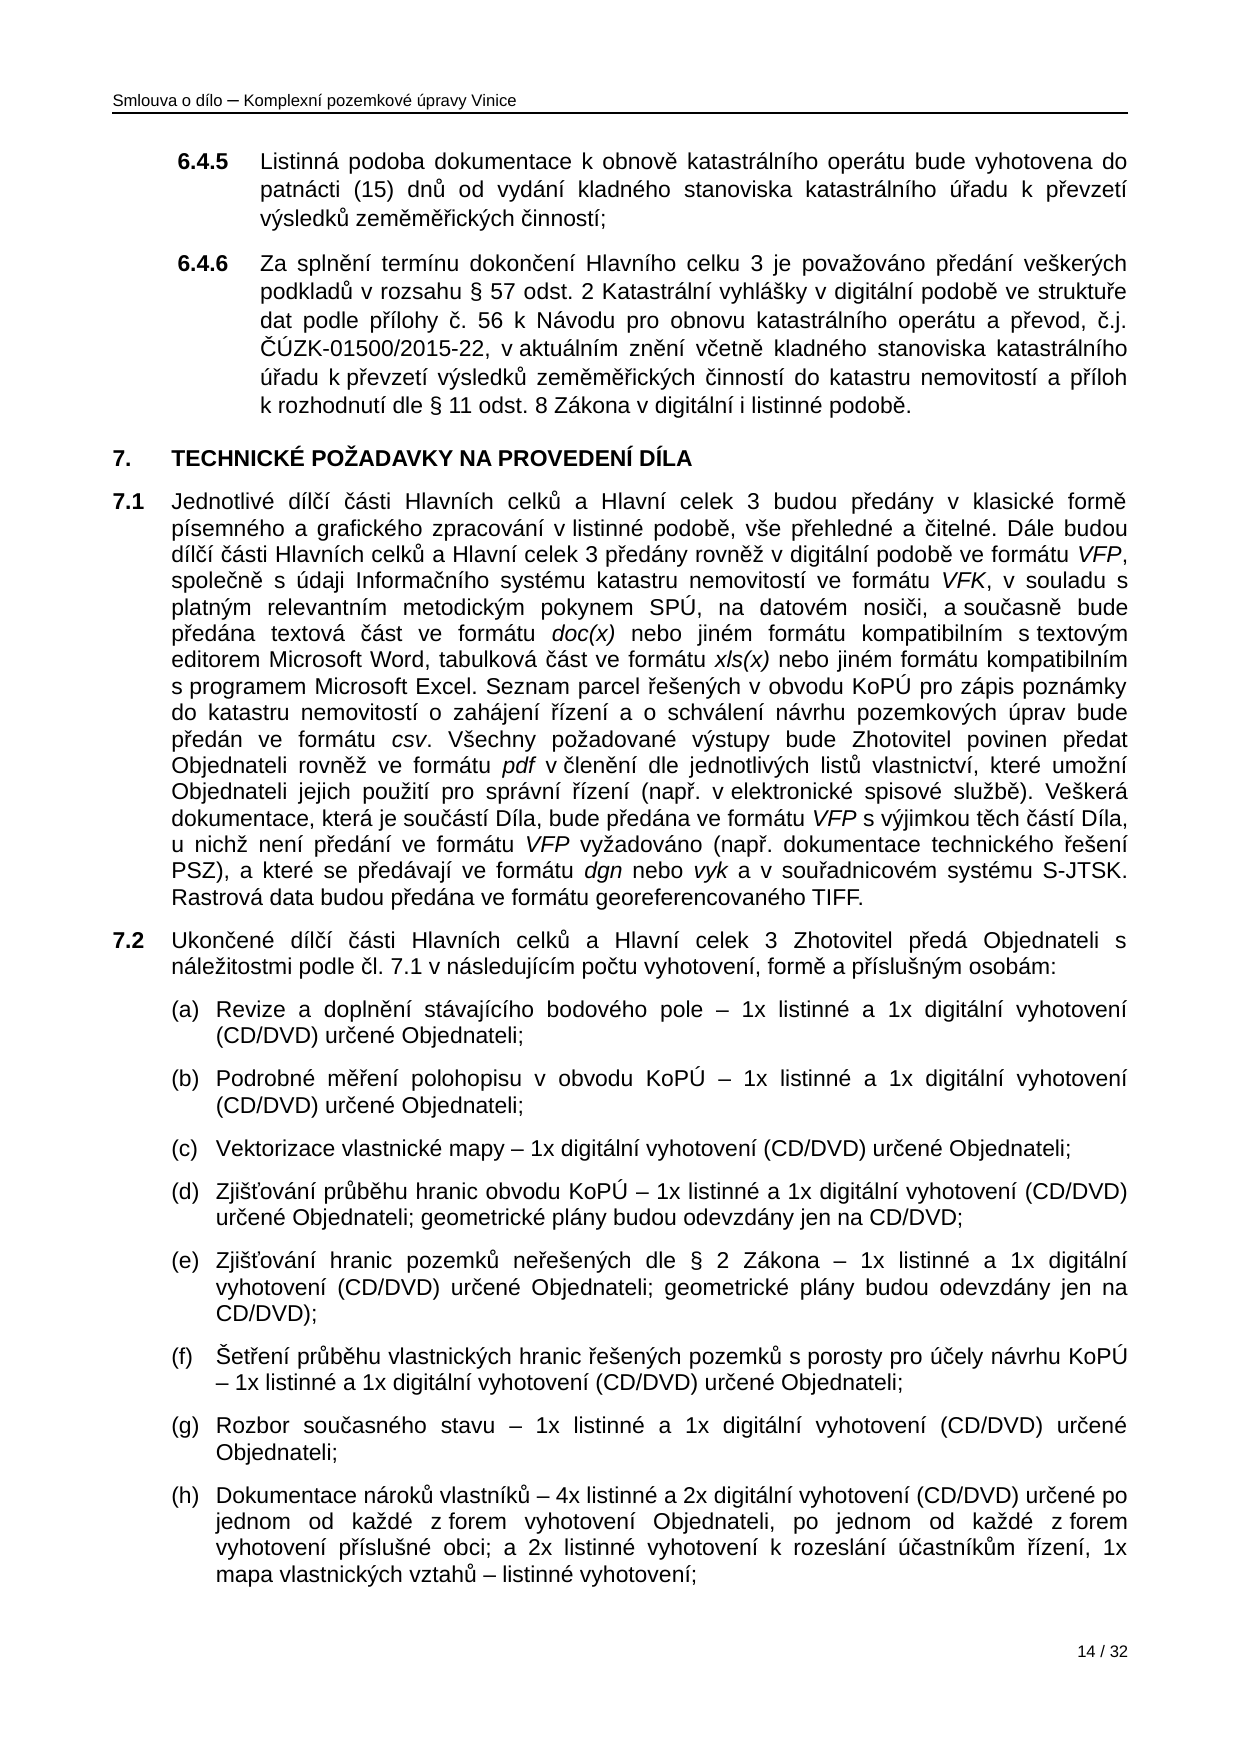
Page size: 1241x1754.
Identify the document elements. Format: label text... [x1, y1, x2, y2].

list Vektorizace vlastnické mapy – 1x digitální vyhotovení (CD/DVD) určené Objednateli; [171, 1135, 1128, 1161]
list Zjišťování průběhu hranic obvodu KoPÚ – 1x listinné a 1x digitální vyhotovení (CD/DVD) určené Objednateli; geometrické plány budou odevzdány jen na CD/DVD; [171, 1178, 1128, 1231]
list Rozbor současného stavu – 1x listinné a 1x digitální vyhotovení (CD/DVD) určené Objednateli; [171, 1412, 1128, 1465]
list Revize a doplnění stávajícího bodového pole – 1x listinné a 1x digitální vyhotovení (CD/DVD) určené Objednateli; [171, 996, 1128, 1049]
text Jednotlivé dílčí části Hlavních celků a Hlavní celek 3 budou předány v klasické formě písemného a grafického zpracování v listinné podobě, vše přehledné a čitelné. Dále budou dílčí části Hlavních celků a Hlavní celek 3 předány rovněž v digitální podobě ve formátu VFP, společně s údaji Informačního systému katastru nemovitostí ve formátu VFK, v souladu s platným relevantním metodickým pokynem SPÚ, na datovém nosiči, a současně bude předána textová část ve formátu doc(x) nebo jiném formátu kompatibilním s textovým editorem Microsoft Word, tabulková část ve formátu xls(x) nebo jiném formátu kompatibilním s programem Microsoft Excel. Seznam parcel řešených v obvodu KoPÚ pro zápis poznámky do katastru nemovitostí o zahájení řízení a o schválení návrhu pozemkových úprav bude předán ve formátu csv. Všechny požadované výstupy bude Zhotovitel povinen předat Objednateli rovněž ve formátu pdf v členění dle jednotlivých listů vlastnictví, které umožní Objednateli jejich použití pro správní řízení (např. v elektronické spisové službě). Veškerá dokumentace, která je součástí Díla, bude předána ve formátu VFP s výjimkou těch částí Díla, u nichž není předání ve formátu VFP vyžadováno (např. dokumentace technického řešení PSZ), a které se předávají ve formátu dgn nebo vyk a v souřadnicovém systému S-JTSK. Rastrová data budou předána ve formátu georeferencovaného TIFF. [112, 488, 1128, 910]
text Ukončené dílčí části Hlavních celků a Hlavní celek 3 Zhotovitel předá Objednateli s náležitostmi podle čl. 7.1 v následujícím počtu vyhotovení, formě a příslušným osobám: [112, 927, 1128, 979]
text Technické požadavky na provedení díla [112, 445, 1128, 472]
text Listinná podoba dokumentace k obnově katastrálního operátu bude vyhotovena do patnácti (15) dnů od vydání kladného stanoviska katastrálního úřadu k převzetí výsledků zeměměřických činností; [177, 148, 1128, 231]
text Za splnění termínu dokončení Hlavního celku 3 je považováno předání veškerých podkladů v rozsahu § 57 odst. 2 Katastrální vyhlášky v digitální podobě ve struktuře dat podle přílohy č. 56 k Návodu pro obnovu katastrálního operátu a převod, č.j. ČÚZK-01500/2015-22, v aktuálním znění včetně kladného stanoviska katastrálního úřadu k převzetí výsledků zeměměřických činností do katastru nemovitostí a příloh k rozhodnutí dle § 11 odst. 8 Zákona v digitální i listinné podobě. [177, 250, 1128, 418]
list Dokumentace nároků vlastníků – 4x listinné a 2x digitální vyhotovení (CD/DVD) určené po jednom od každé z forem vyhotovení Objednateli, po jednom od každé z forem vyhotovení příslušné obci; a 2x listinné vyhotovení k rozeslání účastníkům řízení, 1x mapa vlastnických vztahů – listinné vyhotovení; [171, 1482, 1128, 1587]
list Šetření průběhu vlastnických hranic řešených pozemků s porosty pro účely návrhu KoPÚ – 1x listinné a 1x digitální vyhotovení (CD/DVD) určené Objednateli; [171, 1343, 1128, 1396]
list Podrobné měření polohopisu v obvodu KoPÚ – 1x listinné a 1x digitální vyhotovení (CD/DVD) určené Objednateli; [171, 1065, 1128, 1118]
list Zjišťování hranic pozemků neřešených dle § 2 Zákona – 1x listinné a 1x digitální vyhotovení (CD/DVD) určené Objednateli; geometrické plány budou odevzdány jen na CD/DVD); [171, 1247, 1128, 1326]
